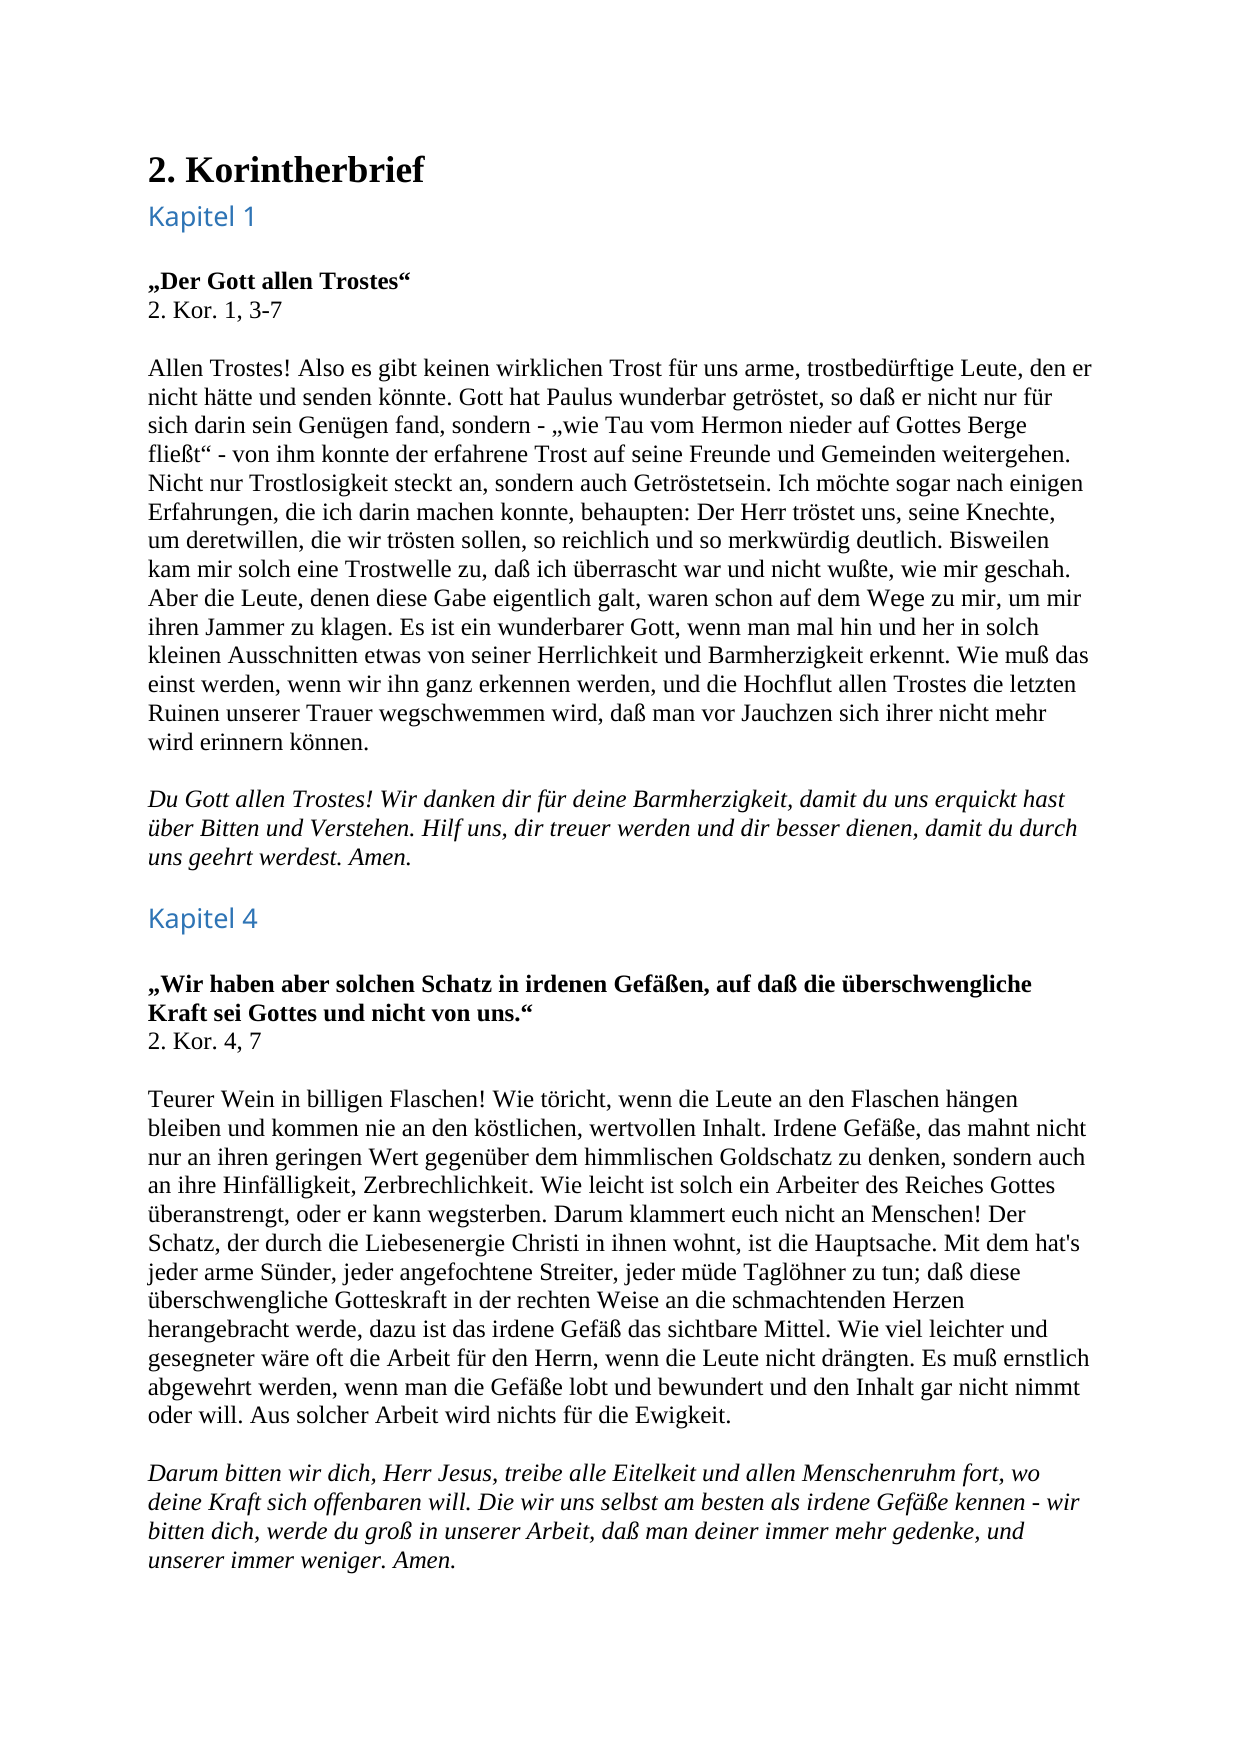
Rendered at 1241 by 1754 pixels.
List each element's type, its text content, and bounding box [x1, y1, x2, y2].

text Darum bitten wir dich, Herr Jesus, treibe alle Eitelkeit und allen Menschenruhm fort, wo deine Kraft sich offenbaren will. Die wir uns selbst am besten als irdene Gefäße kennen - wir bitten dich, werde du groß in unserer Arbeit, daß man deiner immer mehr gedenke, und unserer immer weniger. Amen. [148, 1458, 1093, 1573]
subtitle 2. Korintherbrief [148, 148, 1093, 191]
text „Wir haben aber solchen Schatz in irdenen Gefäßen, auf daß die überschwengliche Kraft sei Gottes und nicht von uns.“ 2. Kor. 4, 7 [148, 969, 1093, 1055]
text „Der Gott allen Trostes“ 2. Kor. 1, 3-7 [148, 266, 1093, 324]
subtitle Kapitel 1 [148, 197, 1093, 234]
text Teurer Wein in billigen Flaschen! Wie töricht, wenn die Leute an den Flaschen hängen bleiben und kommen nie an den köstlichen, wertvollen Inhalt. Irdene Gefäße, das mahnt nicht nur an ihren geringen Wert gegenüber dem himmlischen Goldschatz zu denken, sondern auch an ihre Hinfälligkeit, Zerbrechlichkeit. Wie leicht ist solch ein Arbeiter des Reiches Gottes überanstrengt, oder er kann wegsterben. Darum klammert euch nicht an Menschen! Der Schatz, der durch die Liebesenergie Christi in ihnen wohnt, ist die Hauptsache. Mit dem hat's jeder arme Sünder, jeder angefochtene Streiter, jeder müde Taglöhner zu tun; daß diese überschwengliche Gotteskraft in der rechten Weise an die schmachtenden Herzen herangebracht werde, dazu ist das irdene Gefäß das sichtbare Mittel. Wie viel leichter und gesegneter wäre oft die Arbeit für den Herrn, wenn die Leute nicht drängten. Es muß ernstlich abgewehrt werden, wenn man die Gefäße lobt und bewundert und den Inhalt gar nicht nimmt oder will. Aus solcher Arbeit wird nichts für die Ewigkeit. [148, 1084, 1093, 1429]
subtitle Kapitel 4 [148, 900, 1093, 937]
text Allen Trostes! Also es gibt keinen wirklichen Trost für uns arme, trostbedürftige Leute, den er nicht hätte und senden könnte. Gott hat Paulus wunderbar getröstet, so daß er nicht nur für sich darin sein Genügen fand, sondern - „wie Tau vom Hermon nieder auf Gottes Berge fließt“ - von ihm konnte der erfahrene Trost auf seine Freunde und Gemeinden weitergehen. Nicht nur Trostlosigkeit steckt an, sondern auch Getröstetsein. Ich möchte sogar nach einigen Erfahrungen, die ich darin machen konnte, behaupten: Der Herr tröstet uns, seine Knechte, um deretwillen, die wir trösten sollen, so reichlich und so merkwürdig deutlich. Bisweilen kam mir solch eine Trostwelle zu, daß ich überrascht war und nicht wußte, wie mir geschah. Aber die Leute, denen diese Gabe eigentlich galt, waren schon auf dem Wege zu mir, um mir ihren Jammer zu klagen. Es ist ein wunderbarer Gott, wenn man mal hin und her in solch kleinen Ausschnitten etwas von seiner Herrlichkeit und Barmherzigkeit erkennt. Wie muß das einst werden, wenn wir ihn ganz erkennen werden, und die Hochflut allen Trostes die letzten Ruinen unserer Trauer wegschwemmen wird, daß man vor Jauchzen sich ihrer nicht mehr wird erinnern können. [148, 353, 1093, 755]
text Du Gott allen Trostes! Wir danken dir für deine Barmherzigkeit, damit du uns erquickt hast über Bitten und Verstehen. Hilf uns, dir treuer werden und dir besser dienen, damit du durch uns geehrt werdest. Amen. [148, 784, 1093, 871]
